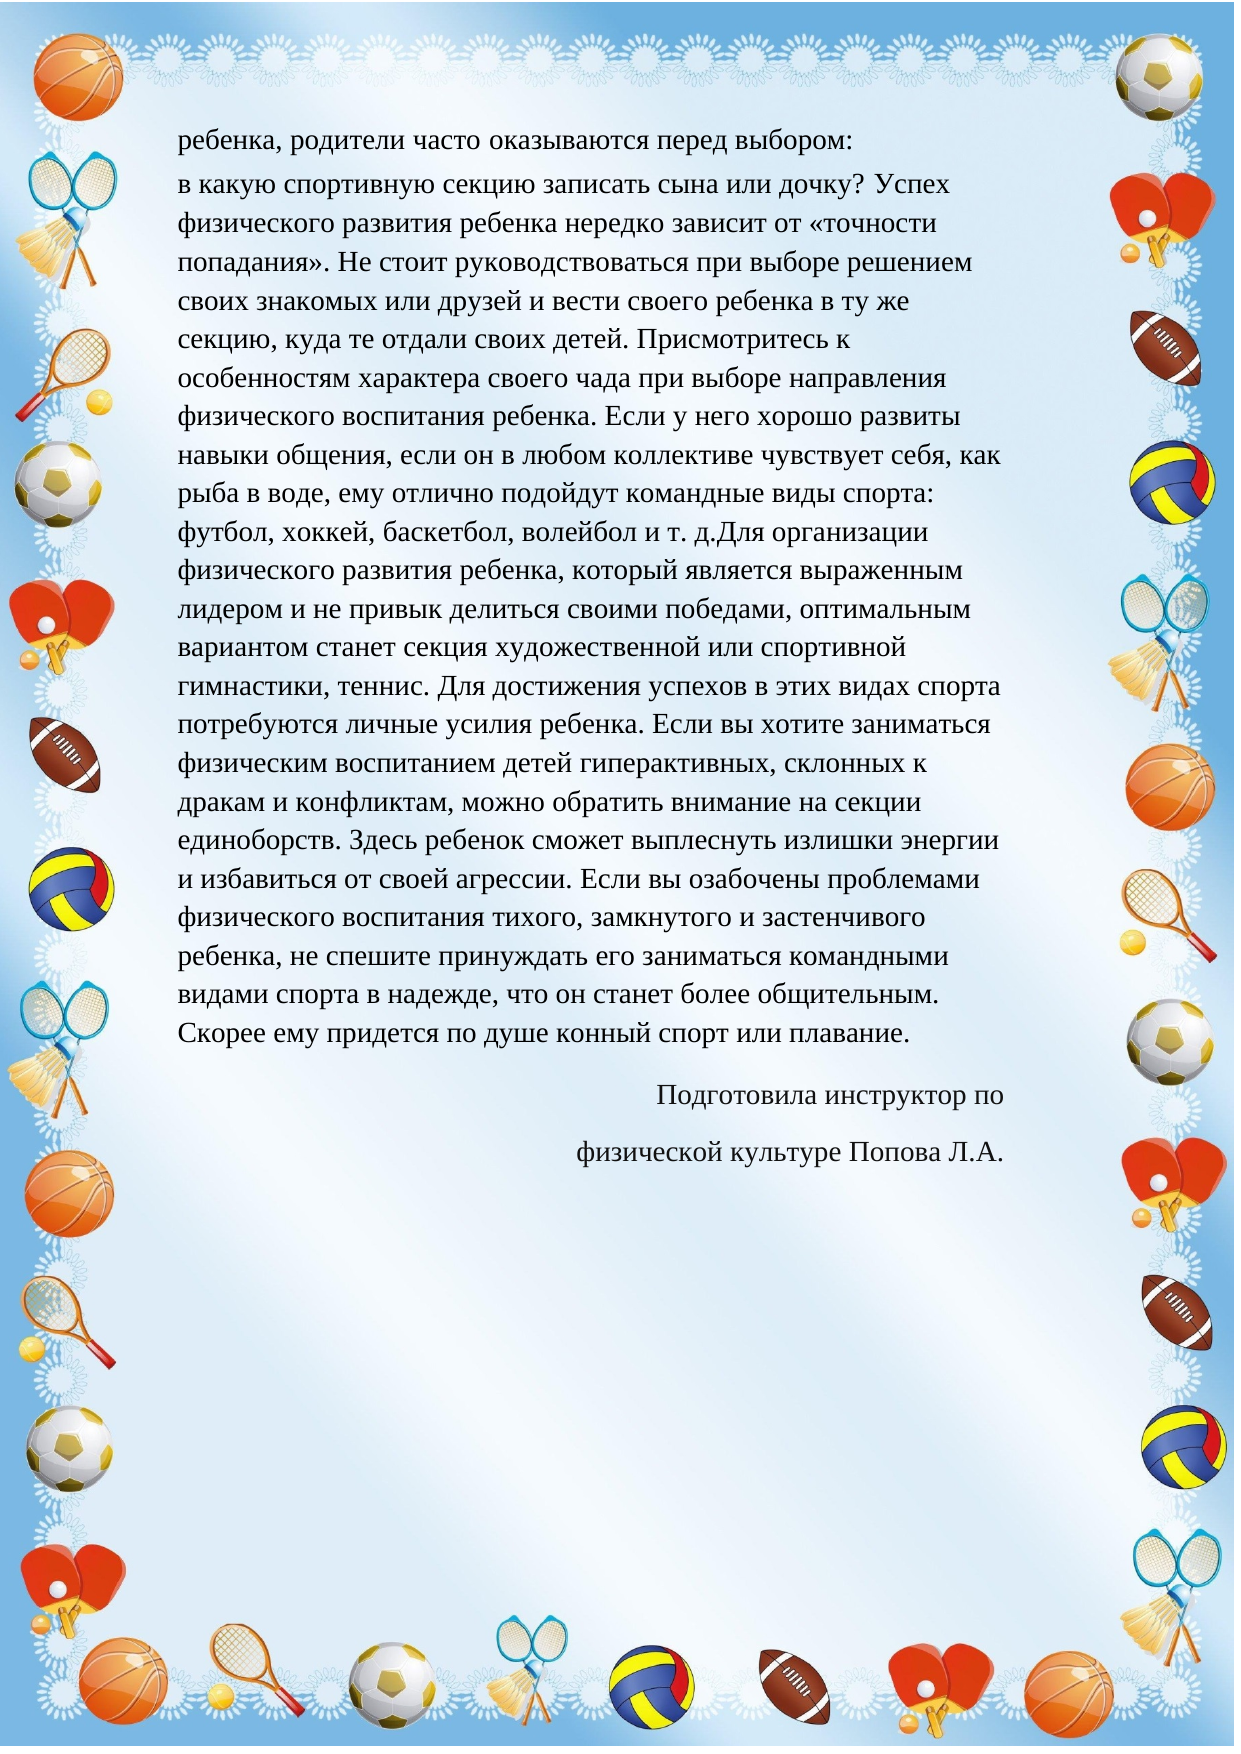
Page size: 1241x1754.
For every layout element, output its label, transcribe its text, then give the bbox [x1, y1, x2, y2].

text физической культуре Попова Л.А. [118, 1134, 1004, 1167]
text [177, 118, 1004, 1048]
picture [0, 2, 1234, 1746]
text Подготовила инструктор по [118, 1077, 1004, 1110]
